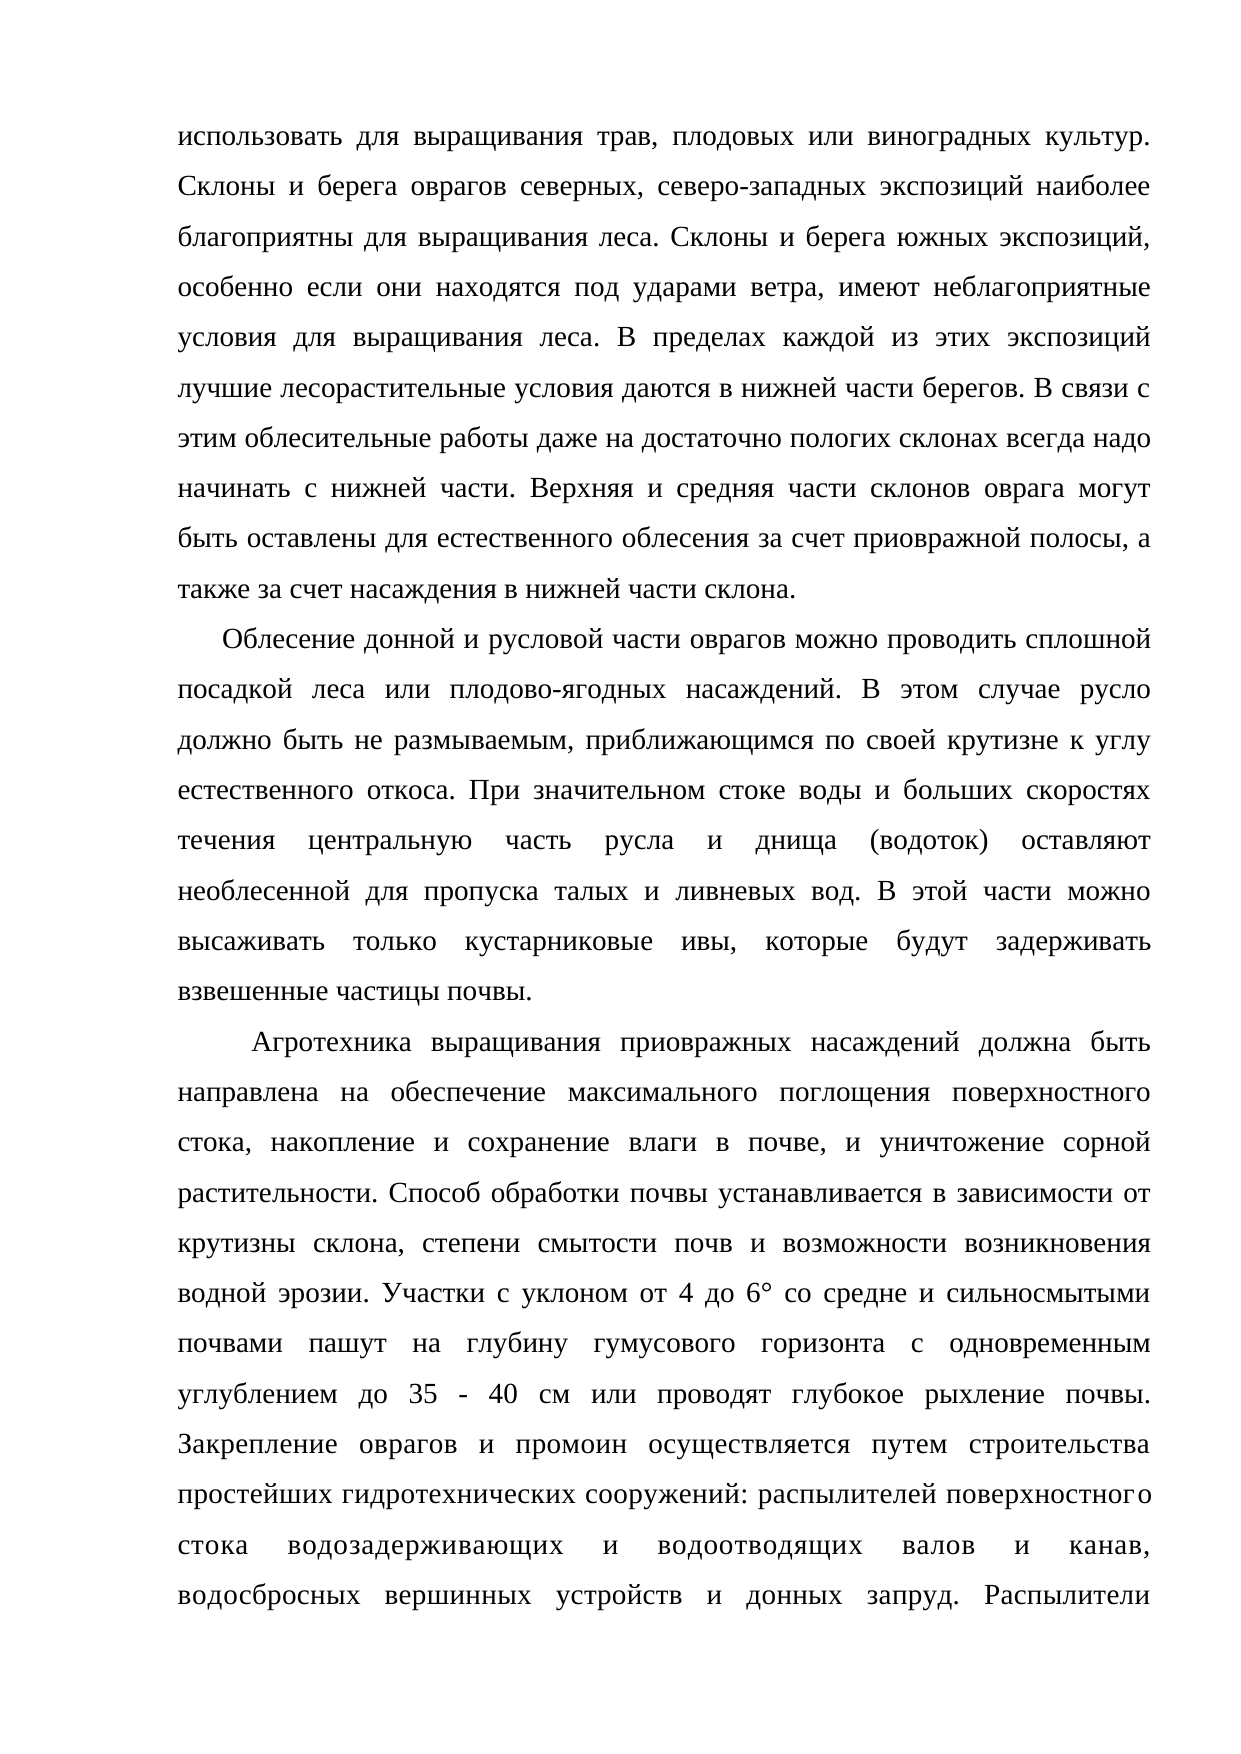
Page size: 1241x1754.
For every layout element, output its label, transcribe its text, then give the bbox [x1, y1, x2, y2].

text Облесение донной и русловой части оврагов можно проводить сплошной посадкой леса или плодово-ягодных насаждений. В этом случае русло должно быть не размываемым, приближающимся по своей крутизне к углу естественного откоса. При значительном стоке воды и больших скоростях течения центральную часть русла и днища (водоток) оставляют необлесенной для пропуска талых и ливневых вод. В этой части можно высаживать только кустарниковые ивы, которые будут задерживать взвешенные частицы почвы. [177, 621, 1152, 1007]
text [177, 1024, 1152, 1611]
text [177, 118, 1152, 604]
